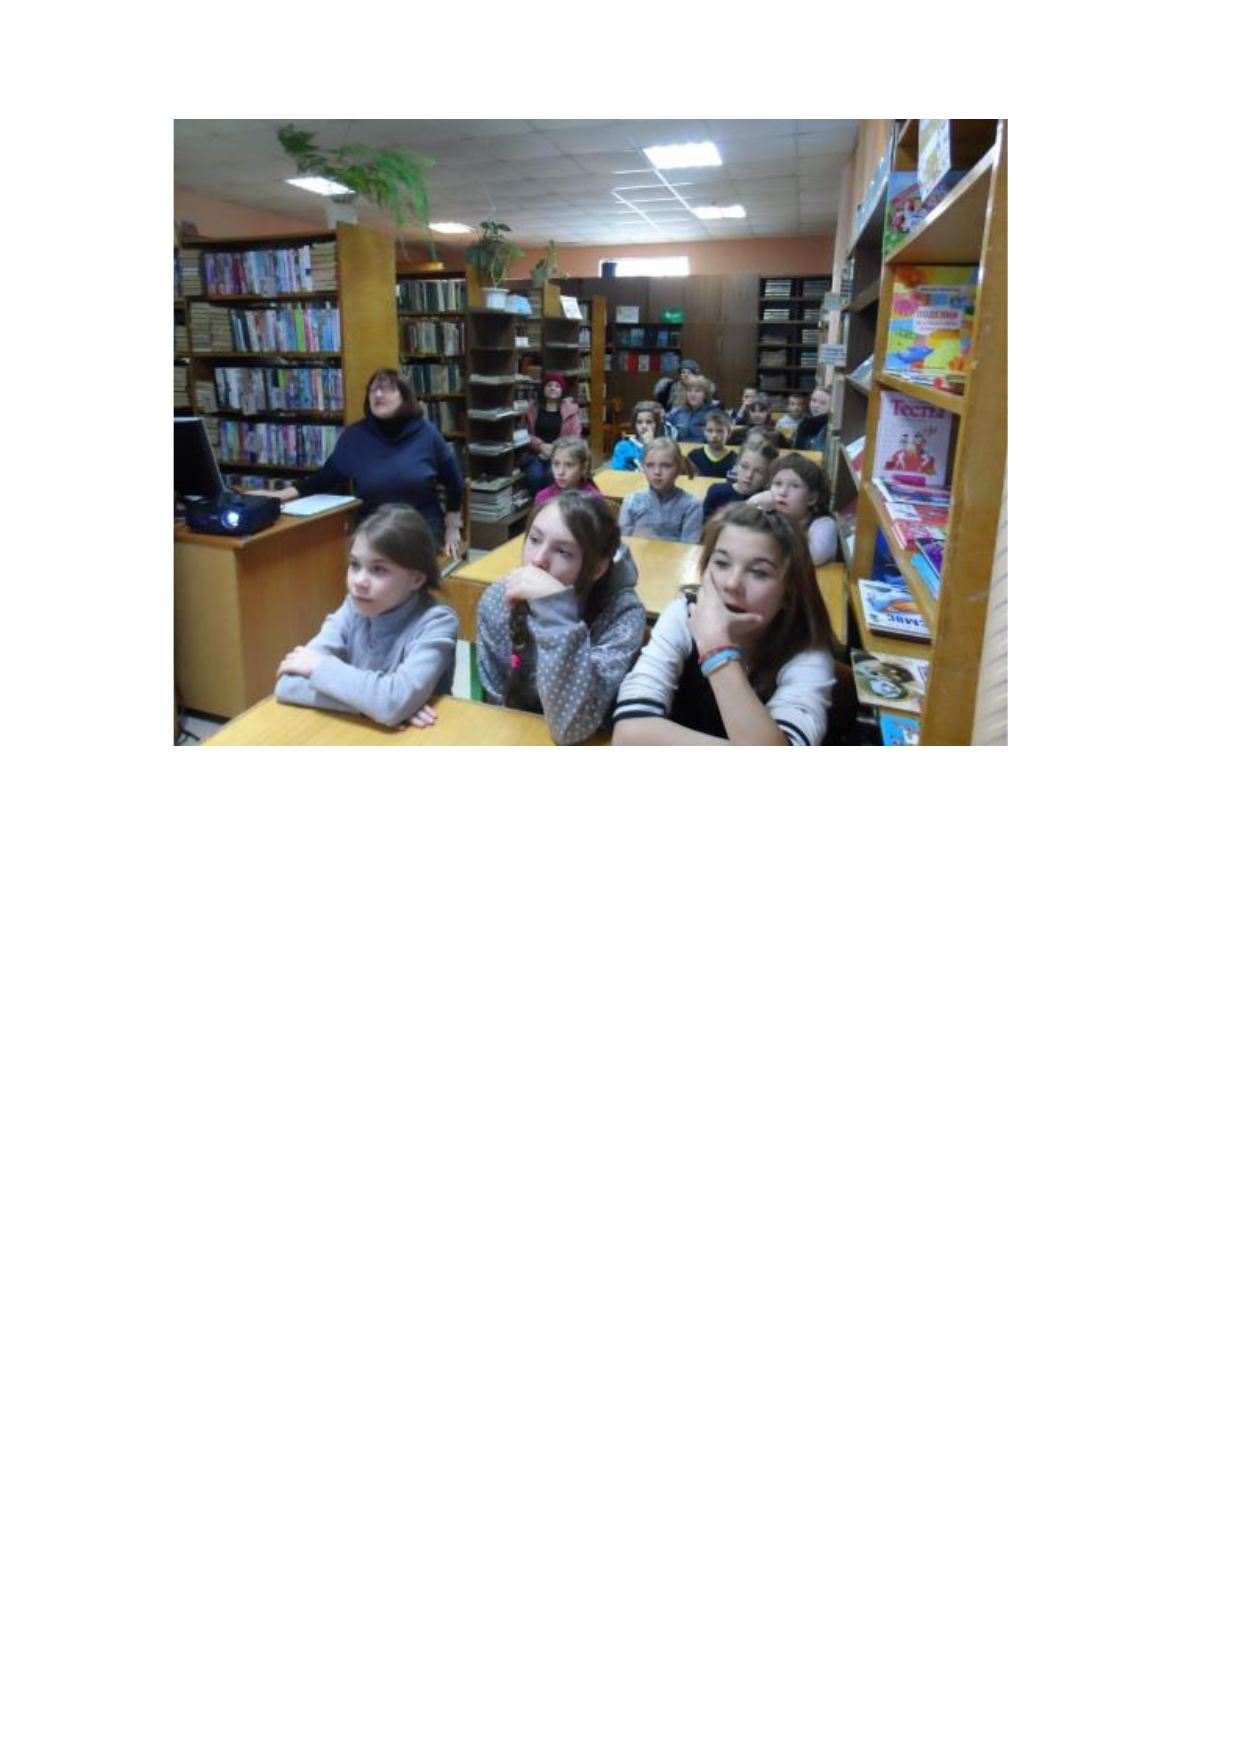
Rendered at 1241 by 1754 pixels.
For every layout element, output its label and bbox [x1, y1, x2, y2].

picture [173, 119, 1008, 746]
